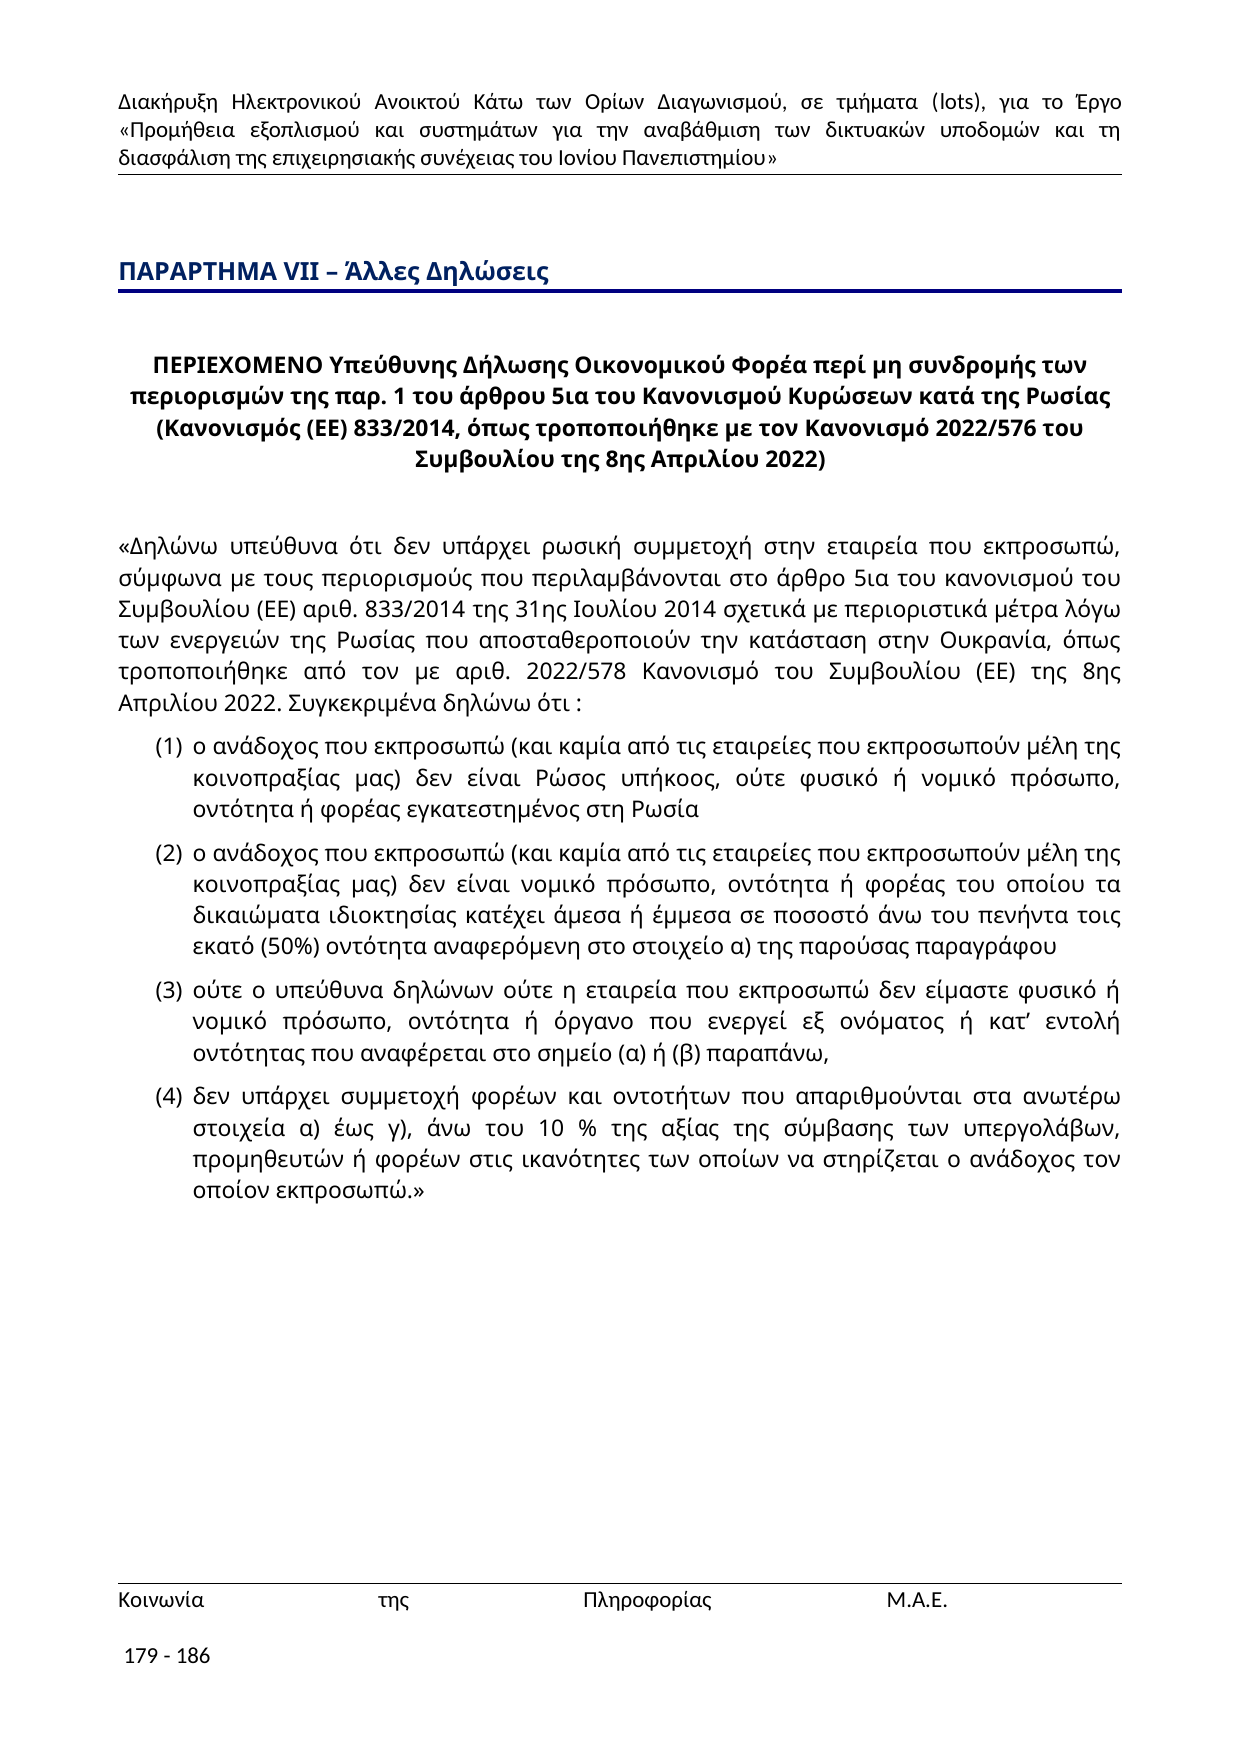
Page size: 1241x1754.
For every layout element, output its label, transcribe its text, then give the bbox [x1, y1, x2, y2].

list ούτε ο υπεύθυνα δηλώνων ούτε η εταιρεία που εκπροσωπώ δεν είμαστε φυσικό ή νομικό πρόσωπο, οντότητα ή όργανο που ενεργεί εξ ονόματος ή κατ’ εντολή οντότητας που αναφέρεται στο σημείο (α) ή (β) παραπάνω, [155, 974, 1122, 1068]
subtitle ΠΑΡΑΡΤΗΜΑ VIΙ – Άλλες Δηλώσεις [118, 253, 1122, 289]
list ο ανάδοχος που εκπροσωπώ (και καμία από τις εταιρείες που εκπροσωπούν μέλη της κοινοπραξίας μας) δεν είναι Ρώσος υπήκοος, ούτε φυσικό ή νομικό πρόσωπο, οντότητα ή φορέας εγκατεστημένος στη Ρωσία [155, 730, 1122, 824]
text «Δηλώνω υπεύθυνα ότι δεν υπάρχει ρωσική συμμετοχή στην εταιρεία που εκπροσωπώ, σύμφωνα με τους περιορισμούς που περιλαμβάνονται στο άρθρο 5ια του κανονισμού του Συμβουλίου (ΕΕ) αριθ. 833/2014 της 31ης Ιουλίου 2014 σχετικά με περιοριστικά μέτρα λόγω των ενεργειών της Ρωσίας που αποσταθεροποιούν την κατάσταση στην Ουκρανία, όπως τροποποιήθηκε από τον με αριθ. 2022/578 Κανονισμό του Συμβουλίου (ΕΕ) της 8ης Απριλίου 2022. Συγκεκριμένα δηλώνω ότι : [118, 530, 1122, 718]
text ΠΕΡΙΕΧΟΜΕΝΟ Υπεύθυνης Δήλωσης Οικονομικού Φορέα περί μη συνδρομής των περιορισμών της παρ. 1 του άρθρου 5ια του Κανονισμού Κυρώσεων κατά της Ρωσίας (Κανονισμός (ΕΕ) 833/2014, όπως τροποποιήθηκε με τον Κανονισμό 2022/576 του Συμβουλίου της 8ης Απριλίου 2022) [118, 349, 1122, 474]
list δεν υπάρχει συμμετοχή φορέων και οντοτήτων που απαριθμούνται στα ανωτέρω στοιχεία α) έως γ), άνω του 10 % της αξίας της σύμβασης των υπεργολάβων, προμηθευτών ή φορέων στις ικανότητες των οποίων να στηρίζεται ο ανάδοχος τον οποίον εκπροσωπώ.» [155, 1080, 1122, 1205]
list ο ανάδοχος που εκπροσωπώ (και καμία από τις εταιρείες που εκπροσωπούν μέλη της κοινοπραξίας μας) δεν είναι νομικό πρόσωπο, οντότητα ή φορέας του οποίου τα δικαιώματα ιδιοκτησίας κατέχει άμεσα ή έμμεσα σε ποσοστό άνω του πενήντα τοις εκατό (50%) οντότητα αναφερόμενη στο στοιχείο α) της παρούσας παραγράφου [155, 836, 1122, 961]
